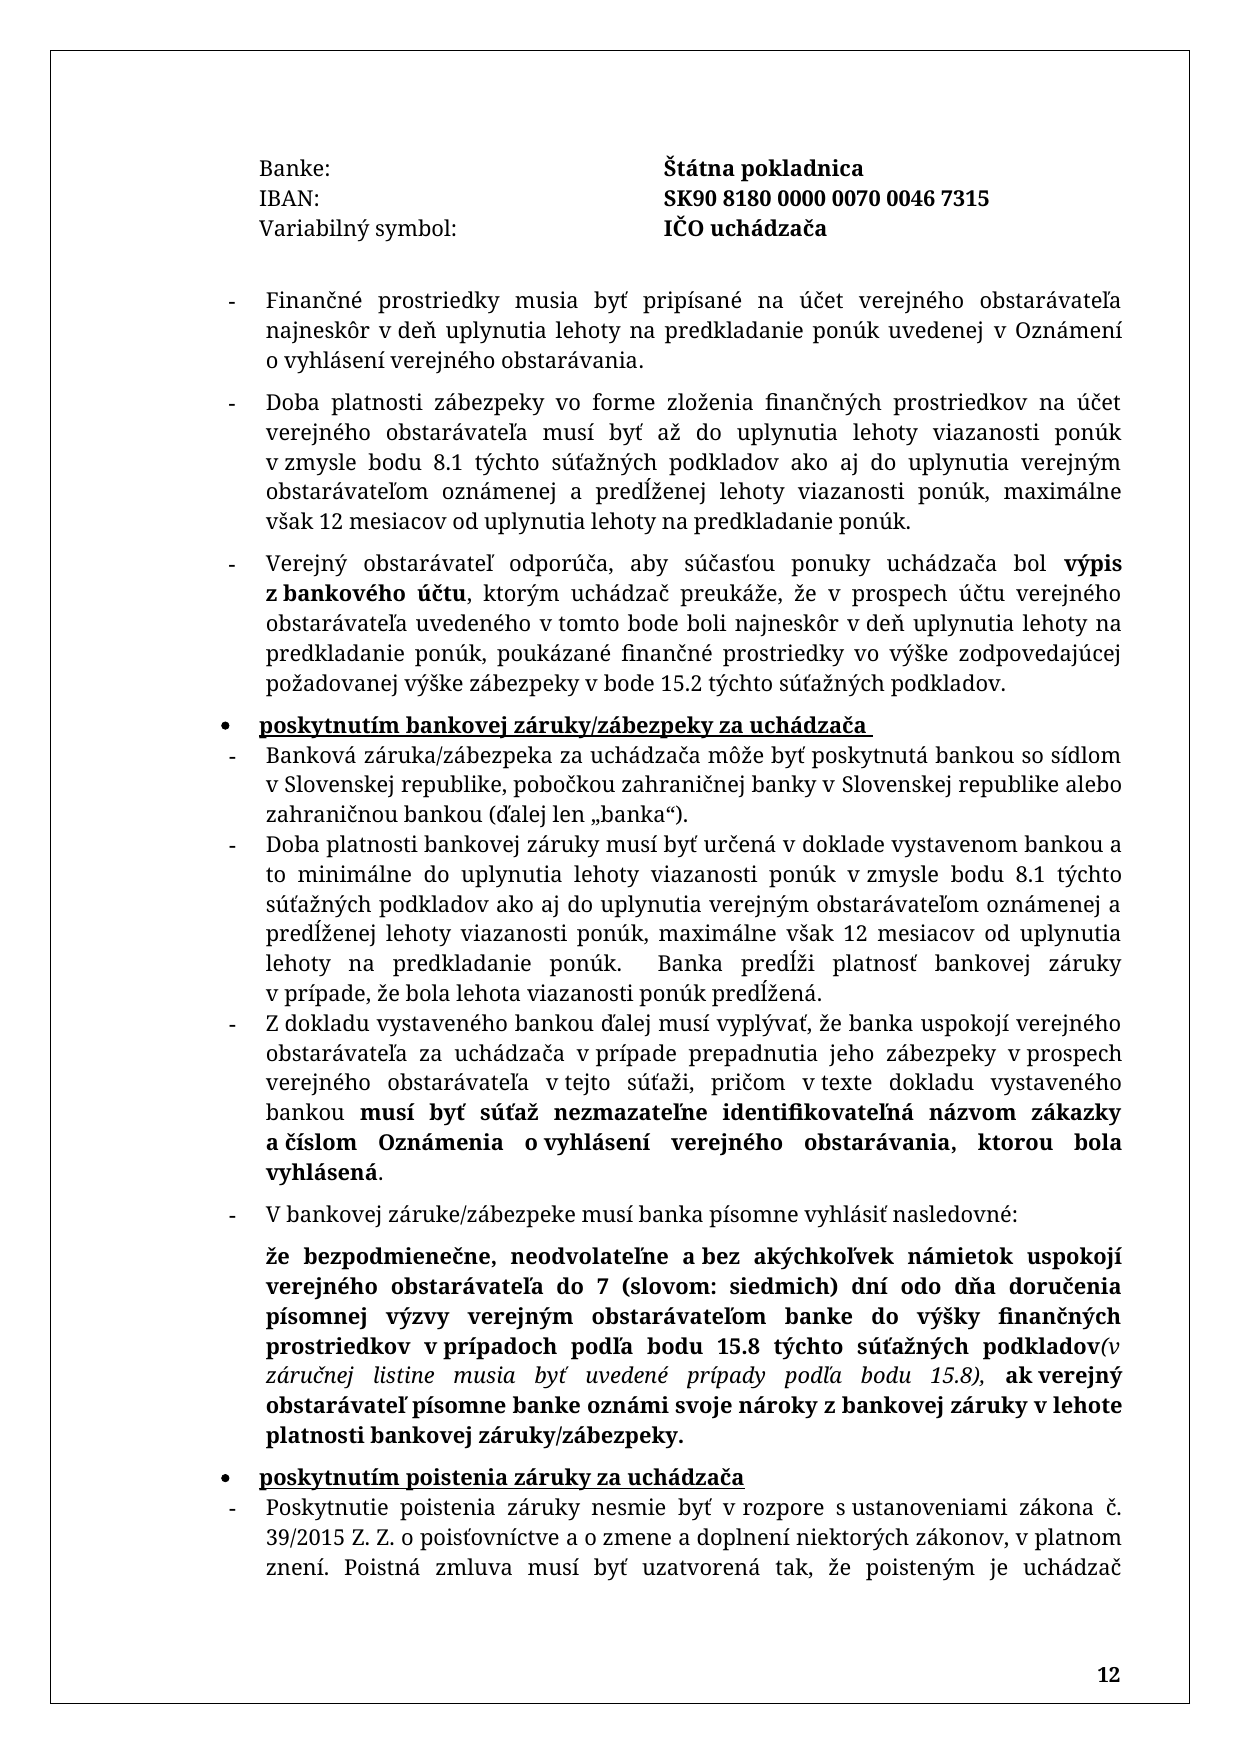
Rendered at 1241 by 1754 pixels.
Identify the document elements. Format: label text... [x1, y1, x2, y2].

list poskytnutím bankovej záruky/zábezpeky za uchádzača [221, 710, 1122, 740]
text Variabilný symbol: IČO uchádzača [185, 213, 1122, 243]
list Verejný obstarávateľ odporúča, aby súčasťou ponuky uchádzača bol výpis z bankového účtu, ktorým uchádzač preukáže, že v prospech účtu verejného obstarávateľa uvedeného v tomto bode boli najneskôr v deň uplynutia lehoty na predkladanie ponúk, poukázané finančné prostriedky vo výške zodpovedajúcej požadovanej výške zábezpeky v bode 15.2 týchto súťažných podkladov. [228, 548, 1122, 697]
text že bezpodmienečne, neodvolateľne a bez akýchkoľvek námietok uspokojí verejného obstarávateľa do 7 (slovom: siedmich) dní odo dňa doručenia písomnej výzvy verejným obstarávateľom banke do výšky finančných prostriedkov v prípadoch podľa bodu 15.8 týchto súťažných podkladov(v záručnej listine musia byť uvedené prípady podľa bodu 15.8), ak verejný obstarávateľ písomne banke oznámi svoje nároky z bankovej záruky v lehote platnosti bankovej záruky/zábezpeky. [266, 1241, 1122, 1450]
list Doba platnosti bankovej záruky musí byť určená v doklade vystavenom bankou a to minimálne do uplynutia lehoty viazanosti ponúk v zmysle bodu 8.1 týchto súťažných podkladov ako aj do uplynutia verejným obstarávateľom oznámenej a predĺženej lehoty viazanosti ponúk, maximálne však 12 mesiacov od uplynutia lehoty na predkladanie ponúk. Banka predĺži platnosť bankovej záruky v prípade, že bola lehota viazanosti ponúk predĺžená. [228, 829, 1122, 1008]
list Banková záruka/zábezpeka za uchádzača môže byť poskytnutá bankou so sídlom v Slovenskej republike, pobočkou zahraničnej banky v Slovenskej republike alebo zahraničnou bankou (ďalej len „banka“). [228, 740, 1122, 829]
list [228, 1492, 1122, 1582]
list Doba platnosti zábezpeky vo forme zloženia finančných prostriedkov na účet verejného obstarávateľa musí byť až do uplynutia lehoty viazanosti ponúk v zmysle bodu 8.1 týchto súťažných podkladov ako aj do uplynutia verejným obstarávateľom oznámenej a predĺženej lehoty viazanosti ponúk, maximálne však 12 mesiacov od uplynutia lehoty na predkladanie ponúk. [228, 387, 1122, 536]
text Banke: Štátna pokladnica [185, 153, 1122, 183]
list Finančné prostriedky musia byť pripísané na účet verejného obstarávateľa najneskôr v deň uplynutia lehoty na predkladanie ponúk uvedenej v Oznámení o vyhlásení verejného obstarávania. [228, 285, 1122, 374]
list poskytnutím poistenia záruky za uchádzača [221, 1462, 1122, 1492]
list V bankovej záruke/zábezpeke musí banka písomne vyhlásiť nasledovné: [228, 1199, 1122, 1229]
text IBAN: SK90 8180 0000 0070 0046 7315 [185, 183, 1122, 213]
list Z dokladu vystaveného bankou ďalej musí vyplývať, že banka uspokojí verejného obstarávateľa za uchádzača v prípade prepadnutia jeho zábezpeky v prospech verejného obstarávateľa v tejto súťaži, pričom v texte dokladu vystaveného bankou musí byť súťaž nezmazateľne identifikovateľná názvom zákazky a číslom Oznámenia o vyhlásení verejného obstarávania, ktorou bola vyhlásená. [228, 1008, 1122, 1187]
